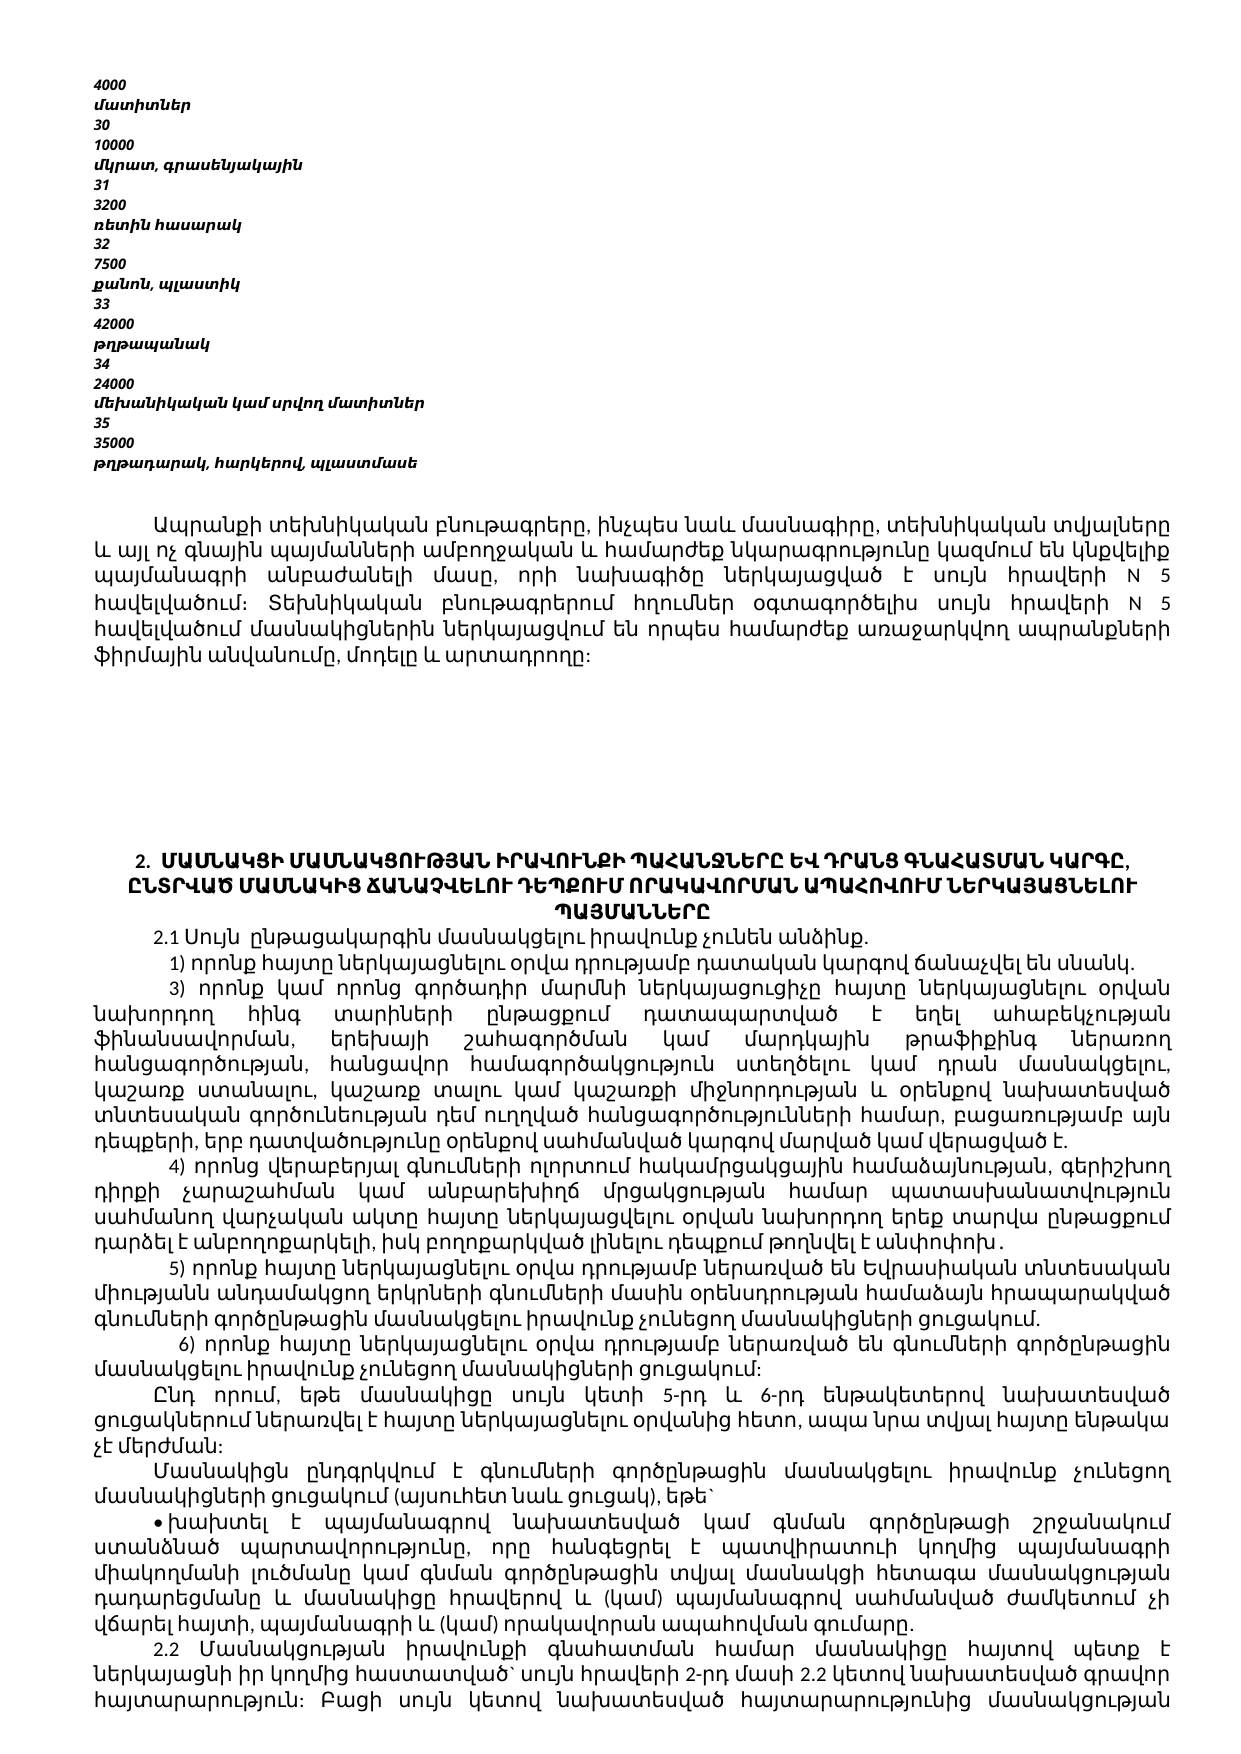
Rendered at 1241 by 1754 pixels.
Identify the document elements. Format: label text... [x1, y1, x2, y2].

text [94, 1636, 1171, 1712]
text 2.1 Սույն ընթացակարգին մասնակցելու իրավունք չունեն անձինք. [94, 924, 1171, 950]
text 1) որոնք հայտը ներկայացնելու օրվա դրությամբ դատական կարգով ճանաչվել են սնանկ. [94, 950, 1171, 975]
text • խախտել է պայմանագրով նախատեսված կամ գնման գործընթացի շրջանակում ստանձնած պարտավորությունը, որը հանգեցրել է պատվիրատուի կողմից պայմանագրի միակողմանի լուծմանը կամ գնման գործընթացին տվյալ մասնակցի հետագա մասնակցության դադարեցմանը և մասնակիցը հրավերով և (կամ) պայմանագրով սահմանված ժամկետում չի վճարել հայտի, պայմանագրի և (կամ) որակավորան ապահովման գումարը. [94, 1509, 1171, 1636]
text Ապրանքի տեխնիկական բնութագրերը, ինչպես նաև մասնագիրը, տեխնիկական տվյալները և այլ ոչ գնային պայմանների ամբողջական և համարժեք նկարագրությունը կազմում են կնքվելիք պայմանագրի անբաժանելի մասը, որի նախագիծը ներկայացված է սույն հրավերի N 5 հավելվածում։ Տեխնիկական բնութագրերում հղումներ օգտագործելիս սույն հրավերի N 5 հավելվածում մասնակիցներին ներկայացվում են որպես համարժեք առաջարկվող ապրանքների ֆիրմային անվանումը, մոդելը և արտադրողը: [94, 512, 1171, 667]
text Ընդ որում, եթե մասնակիցը սույն կետի 5-րդ և 6-րդ ենթակետերով նախատեսված ցուցակներում ներառվել է հայտը ներկայացնելու օրվանից հետո, ապա նրա տվյալ հայտը ենթակա չէ մերժման: [94, 1382, 1171, 1458]
text Մասնակիցն ընդգրկվում է գնումների գործընթացին մասնակցելու իրավունք չունեցող մասնակիցների ցուցակում (այսուհետ նաև ցուցակ), եթե` [94, 1458, 1171, 1509]
text 4) որոնց վերաբերյալ գնումների ոլորտում հակամրցակցային համաձայնության, գերիշխող դիրքի չարաշահման կամ անբարեխիղճ մրցակցության համար պատասխանատվություն սահմանող վարչական ակտը հայտը ներկայացվելու օրվան նախորդող երեք տարվա ընթացքում դարձել է անբողոքարկելի, իսկ բողոքարկված լինելու դեպքում թողնվել է անփոփոխ․ [94, 1153, 1171, 1255]
text 5) որոնք հայտը ներկայացնելու օրվա դրությամբ ներառված են Եվրասիական տնտեսական միությանն անդամակցող երկրների գնումների մասին օրենսդրության համաձայն հրապարակված գնումների գործընթացին մասնակցելու իրավունք չունեցող մասնակիցների ցուցակում. [94, 1255, 1171, 1331]
text 3) որոնք կամ որոնց գործադիր մարմնի ներկայացուցիչը հայտը ներկայացնելու օրվան նախորդող հինգ տարիների ընթացքում դատապարտված է եղել ահաբեկչության ֆինանսավորման, երեխայի շահագործման կամ մարդկային թրաֆիքինգ ներառող հանցագործության, հանցավոր համագործակցություն ստեղծելու կամ դրան մասնակցելու, կաշառք ստանալու, կաշառք տալու կամ կաշառքի միջնորդության և օրենքով նախատեսված տնտեսական գործունեության դեմ ուղղված հանցագործությունների համար, բացառությամբ այն դեպքերի, երբ դատվածությունը օրենքով սահմանված կարգով մարված կամ վերացված է. [94, 975, 1171, 1153]
text 2. ՄԱՍՆԱԿՑԻ ՄԱՍՆԱԿՑՈՒԹՅԱՆ ԻՐԱՎՈՒՆՔԻ ՊԱՀԱՆՋՆԵՐԸ ԵՎ ԴՐԱՆՑ ԳՆԱՀԱՏՄԱՆ ԿԱՐԳԸ, ԸՆՏՐՎԱԾ ՄԱՍՆԱԿԻՑ ՃԱՆԱՉՎԵԼՈՒ ԴԵՊՔՈՒՄ ՈՐԱԿԱՎՈՐՄԱՆ ԱՊԱՀՈՎՈՒՄ ՆԵՐԿԱՅԱՑՆԵԼՈՒ ՊԱՅՄԱՆՆԵՐԸ [94, 848, 1171, 924]
text 6) որոնք հայտը ներկայացնելու օրվա դրությամբ ներառված են գնումների գործընթացին մասնակցելու իրավունք չունեցող մասնակիցների ցուցակում: [94, 1331, 1171, 1382]
